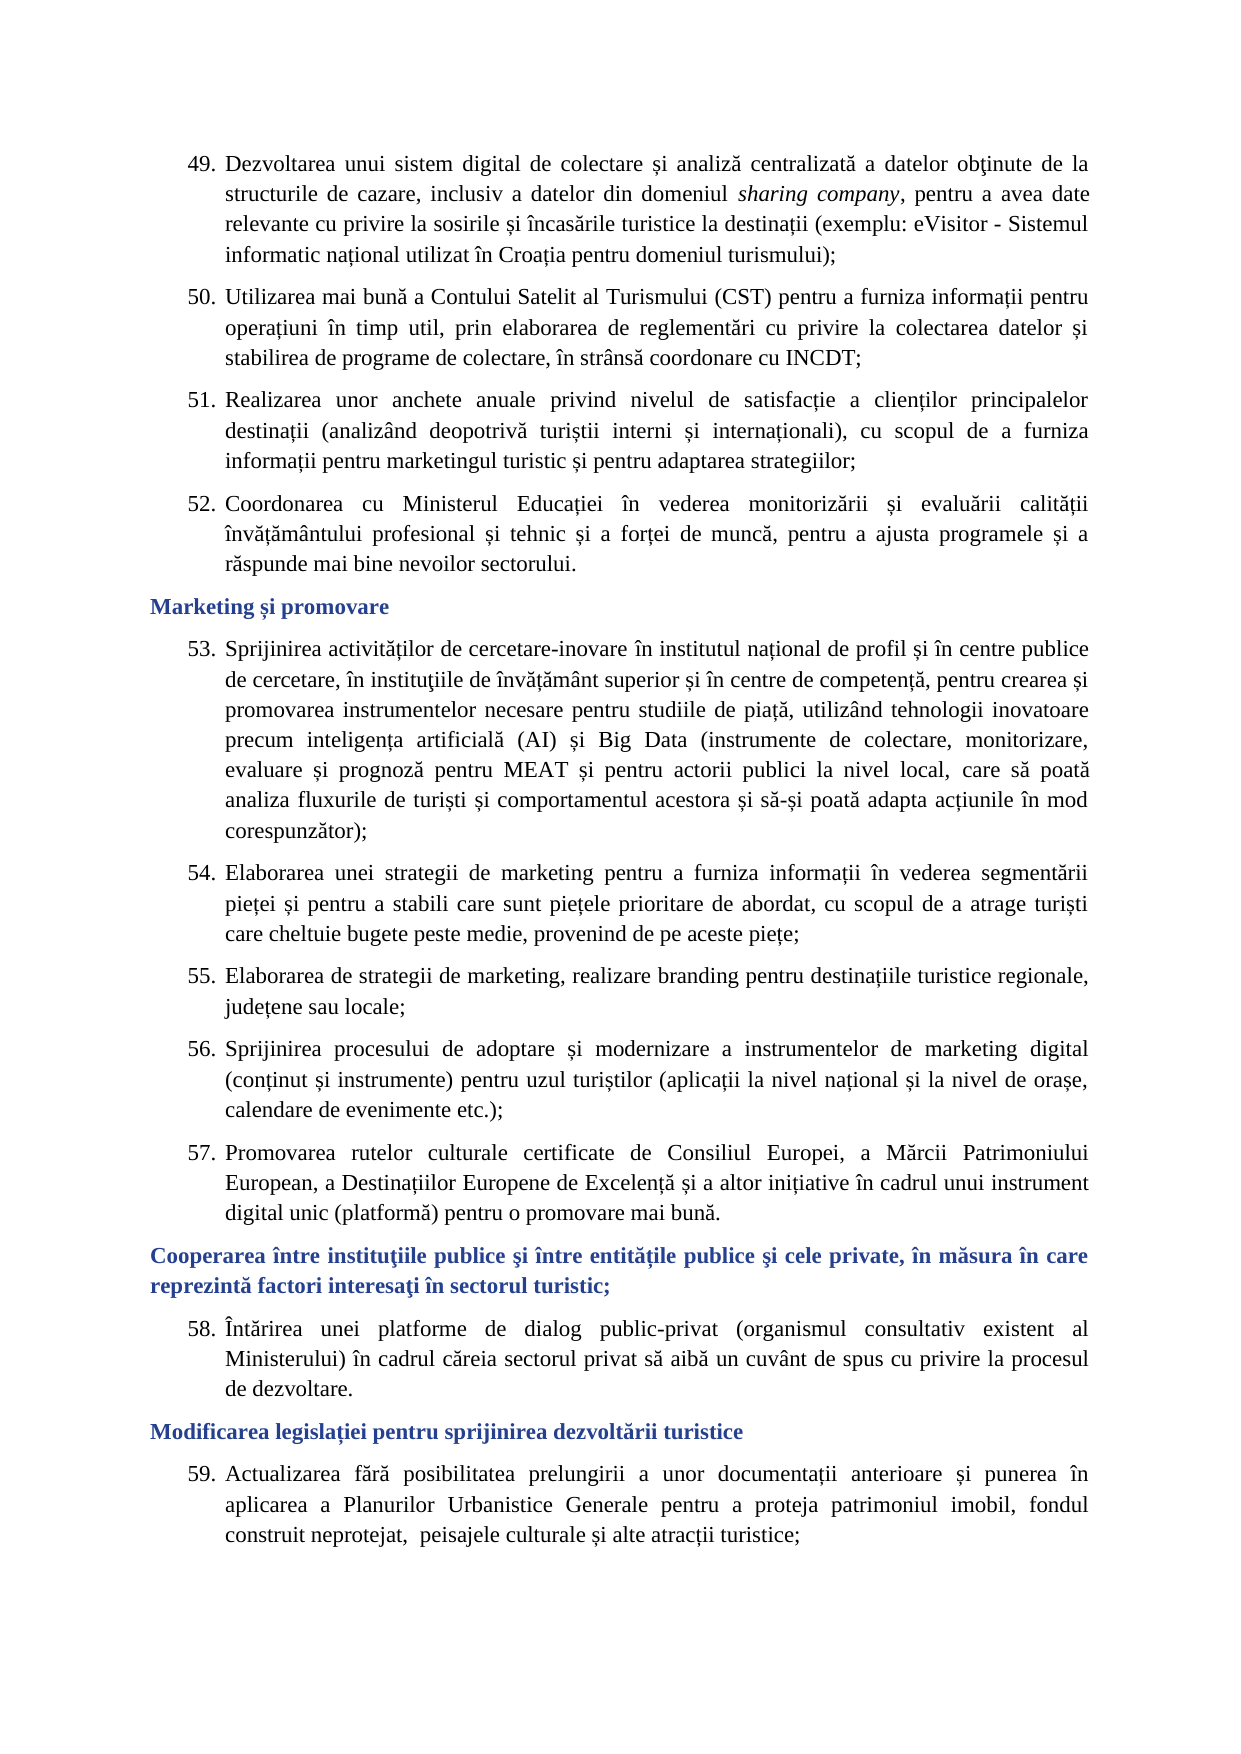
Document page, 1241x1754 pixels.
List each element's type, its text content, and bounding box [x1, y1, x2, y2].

list Întărirea unei platforme de dialog public-privat (organismul consultativ existent al Ministerului) în cadrul căreia sectorul privat să aibă un cuvânt de spus cu privire la procesul de dezvoltare. [187, 1314, 1090, 1401]
list Dezvoltarea unui sistem digital de colectare și analiză centralizată a datelor obţinute de la structurile de cazare, inclusiv a datelor din domeniul sharing company, pentru a avea date relevante cu privire la sosirile și încasările turistice la destinații (exemplu: eVisitor - Sistemul informatic național utilizat în Croația pentru domeniul turismului); [187, 150, 1090, 267]
list Realizarea unor anchete anuale privind nivelul de satisfacție a clienților principalelor destinații (analizând deopotrivă turiștii interni și internaționali), cu scopul de a furniza informații pentru marketingul turistic și pentru adaptarea strategiilor; [187, 386, 1090, 473]
text Cooperarea între instituţiile publice şi între entitățile publice şi cele private, în măsura în care reprezintă factori interesaţi în sectorul turistic; [150, 1242, 1090, 1298]
list Sprijinirea procesului de adoptare și modernizare a instrumentelor de marketing digital (conținut și instrumente) pentru uzul turiștilor (aplicații la nivel național și la nivel de orașe, calendare de evenimente etc.); [187, 1035, 1090, 1122]
list Coordonarea cu Ministerul Educației în vederea monitorizării și evaluării calității învățământului profesional și tehnic și a forței de muncă, pentru a ajusta programele și a răspunde mai bine nevoilor sectorului. [187, 489, 1090, 576]
list Elaborarea unei strategii de marketing pentru a furniza informații în vederea segmentării pieței și pentru a stabili care sunt piețele prioritare de abordat, cu scopul de a atrage turiști care cheltuie bugete peste medie, provenind de pe aceste piețe; [187, 859, 1090, 946]
list Elaborarea de strategii de marketing, realizare branding pentru destinațiile turistice regionale, județene sau locale; [187, 962, 1090, 1019]
list Promovarea rutelor culturale certificate de Consiliul Europei, a Mărcii Patrimoniului European, a Destinațiilor Europene de Excelență și a altor inițiative în cadrul unui instrument digital unic (platformă) pentru o promovare mai bună. [187, 1138, 1090, 1225]
list Sprijinirea activităților de cercetare-inovare în institutul național de profil și în centre publice de cercetare, în instituţiile de învățământ superior și în centre de competență, pentru crearea și promovarea instrumentelor necesare pentru studiile de piață, utilizând tehnologii inovatoare precum inteligența artificială (AI) și Big Data (instrumente de colectare, monitorizare, evaluare și prognoză pentru MEAT și pentru actorii publici la nivel local, care să poată analiza fluxurile de turiști și comportamentul acestora și să-și poată adapta acțiunile în mod corespunzător); [187, 635, 1090, 843]
list Utilizarea mai bună a Contului Satelit al Turismului (CST) pentru a furniza informații pentru operațiuni în timp util, prin elaborarea de reglementări cu privire la colectarea datelor și stabilirea de programe de colectare, în strânsă coordonare cu INCDT; [187, 283, 1090, 370]
list Actualizarea fără posibilitatea prelungirii a unor documentații anterioare și punerea în aplicarea a Planurilor Urbanistice Generale pentru a proteja patrimoniul imobil, fondul construit neprotejat, peisajele culturale și alte atracții turistice; [187, 1460, 1090, 1547]
text Marketing și promovare [150, 593, 1090, 619]
list Modificarea legislației pentru sprijinirea dezvoltării turistice [150, 1418, 1090, 1444]
